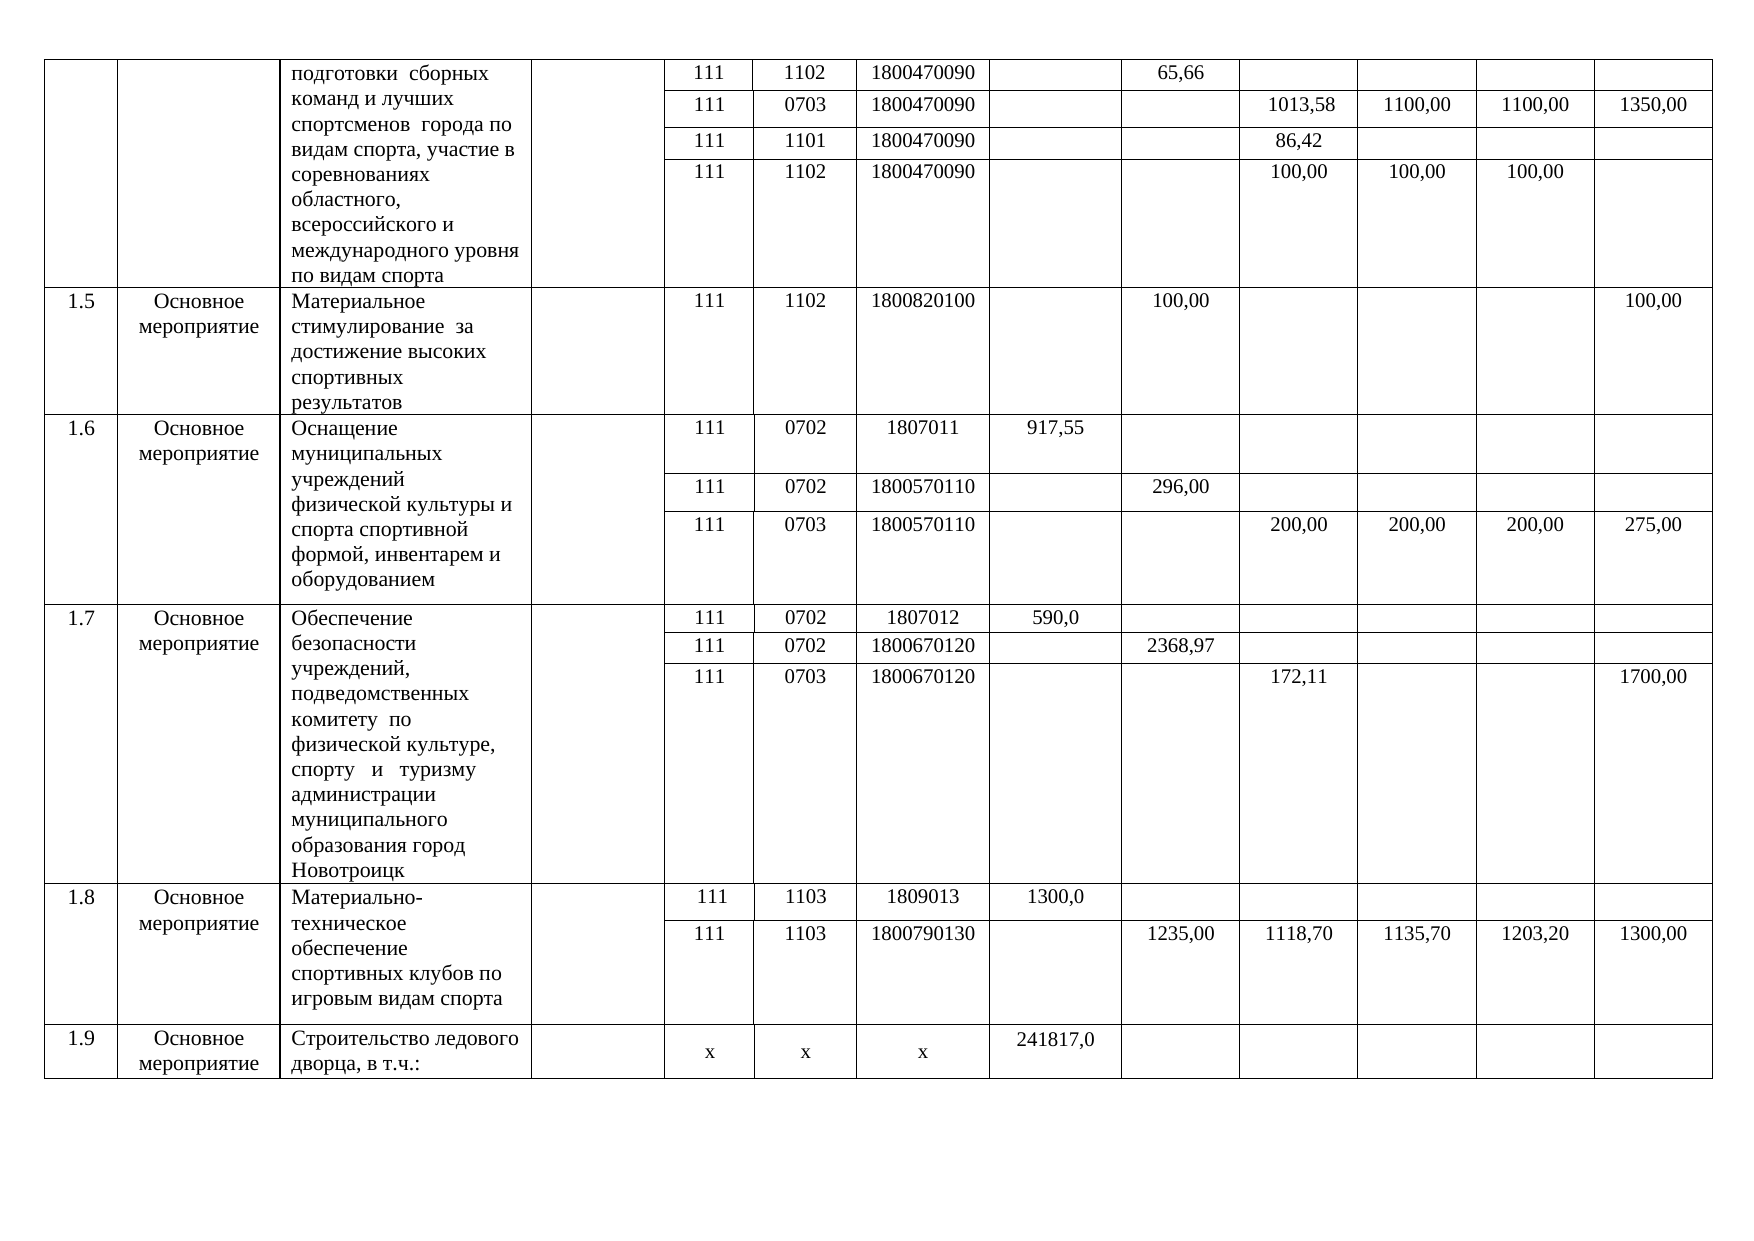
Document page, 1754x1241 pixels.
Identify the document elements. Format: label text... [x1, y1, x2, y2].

table_cell [532, 288, 664, 414]
table_cell [1595, 1025, 1712, 1078]
table_cell [1595, 884, 1712, 919]
table_cell 1800570110 [857, 474, 989, 511]
table_cell Основное мероприятие [118, 288, 279, 414]
table_cell [1358, 884, 1476, 919]
table_cell 0702 [755, 605, 856, 632]
table_cell 1135,70 [1358, 921, 1476, 1024]
table_cell [1240, 415, 1357, 473]
table_cell [1240, 288, 1357, 414]
table_cell [1358, 605, 1476, 632]
table_cell 111 [665, 921, 753, 1024]
table_cell [1477, 415, 1594, 473]
table_cell [1122, 512, 1239, 604]
table_cell 1102 [754, 288, 856, 414]
table_cell 111 [665, 128, 753, 158]
table_cell 0702 [754, 633, 856, 663]
table_cell 1800570110 [857, 512, 989, 604]
table_cell 111 [665, 884, 754, 919]
table_cell [990, 921, 1121, 1024]
table_cell 1100,00 [1477, 91, 1594, 127]
table_cell [1477, 664, 1594, 883]
table_cell Материальное стимулирование за достижение высоких спортивных результатов [281, 288, 531, 414]
table_cell 1800470090 [857, 60, 989, 90]
table_cell 1203,20 [1477, 921, 1594, 1024]
table_cell х [857, 1025, 989, 1078]
table_cell [1122, 415, 1239, 473]
table_cell [1358, 633, 1476, 663]
table_cell 111 [665, 512, 753, 604]
table_cell 1700,00 [1595, 664, 1712, 883]
table_cell 111 [665, 60, 752, 90]
table_cell 100,00 [1240, 160, 1357, 287]
table_cell [990, 633, 1121, 663]
table_cell х [755, 1025, 856, 1078]
table_cell 1807012 [857, 605, 989, 632]
table_cell [990, 91, 1121, 127]
table_cell [1240, 1025, 1357, 1078]
table_cell [990, 664, 1121, 883]
table_cell 241817,0 [990, 1025, 1121, 1078]
table_cell 1350,00 [1595, 91, 1712, 127]
table_cell 1300,00 [1595, 921, 1712, 1024]
table_cell 100,00 [1477, 160, 1594, 287]
table_cell 0703 [754, 512, 856, 604]
table_cell [1122, 664, 1239, 883]
table_cell [1477, 474, 1594, 511]
table_cell 172,11 [1240, 664, 1357, 883]
table_cell 1300,0 [990, 884, 1121, 919]
table_cell 1101 [754, 128, 856, 158]
table_cell 1.5 [45, 288, 117, 414]
table_cell 0703 [754, 664, 856, 883]
table_cell 1013,58 [1240, 91, 1357, 127]
table_cell [1477, 128, 1594, 158]
table_cell 1100,00 [1358, 91, 1476, 127]
table_cell 1800470090 [857, 91, 989, 127]
table_cell Основное мероприятие [118, 415, 279, 604]
table_cell 590,0 [990, 605, 1121, 632]
table_cell 1.6 [45, 415, 117, 604]
table_cell [1122, 884, 1239, 919]
table_cell [1477, 884, 1594, 919]
table_cell 111 [665, 91, 753, 127]
table_cell [1122, 160, 1239, 287]
table_cell [1358, 288, 1476, 414]
table_cell 65,66 [1122, 60, 1239, 90]
table_cell [990, 288, 1121, 414]
table_cell [1240, 633, 1357, 663]
table_cell 1800820100 [857, 288, 989, 414]
table_cell [990, 160, 1121, 287]
table_cell 1.8 [45, 884, 117, 1024]
table_cell [532, 884, 664, 1024]
table_cell [1595, 474, 1712, 511]
table_cell 2368,97 [1122, 633, 1239, 663]
table_cell [1595, 633, 1712, 663]
table_cell [1240, 60, 1357, 90]
table_cell [1122, 1025, 1239, 1078]
table_cell Обеспечение безопасности учреждений, подведомственных комитету по физической культуре, спорту и туризму администрации муниципального образования город Новотроицк [281, 605, 531, 883]
table_cell [990, 60, 1121, 90]
table_cell 1800790130 [857, 921, 989, 1024]
table_cell 1800470090 [857, 160, 989, 287]
table_cell 100,00 [1358, 160, 1476, 287]
table_cell [1477, 288, 1594, 414]
table_cell [532, 605, 664, 883]
table_cell 0702 [755, 415, 856, 473]
table_cell 100,00 [1595, 288, 1712, 414]
table_cell 296,00 [1122, 474, 1239, 511]
table_cell [532, 1025, 664, 1078]
table_cell [1358, 60, 1476, 90]
table_cell 0703 [754, 91, 856, 127]
table_cell [1122, 605, 1239, 632]
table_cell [281, 1025, 531, 1078]
table_cell 1235,00 [1122, 921, 1239, 1024]
table_cell [532, 415, 664, 604]
table_cell [1240, 474, 1357, 511]
table_cell Основное мероприятие [118, 884, 279, 1024]
table_cell [1595, 415, 1712, 473]
table_cell [1477, 60, 1594, 90]
table_cell 200,00 [1240, 512, 1357, 604]
table_cell 275,00 [1595, 512, 1712, 604]
table_cell [1122, 128, 1239, 158]
table_cell [1595, 60, 1712, 90]
table_cell [1240, 605, 1357, 632]
table_cell [1358, 1025, 1476, 1078]
table_cell [1477, 1025, 1594, 1078]
table_cell 111 [665, 605, 754, 632]
table_cell 1800470090 [857, 128, 989, 158]
table_cell [1122, 91, 1239, 127]
table_cell 100,00 [1122, 288, 1239, 414]
table_cell [1240, 884, 1357, 919]
table_cell 1102 [754, 160, 856, 287]
table_cell [1358, 415, 1476, 473]
table_cell [1358, 474, 1476, 511]
table_cell [990, 474, 1121, 511]
table_cell Основное мероприятие [118, 605, 279, 883]
table_cell [1595, 128, 1712, 158]
table_cell [1595, 605, 1712, 632]
table_cell 200,00 [1477, 512, 1594, 604]
table_cell 1102 [753, 60, 856, 90]
table_cell Оснащение муниципальных учреждений физической культуры и спорта спортивной формой, инвентарем и оборудованием [281, 415, 531, 604]
table_cell [1358, 664, 1476, 883]
table_cell [1358, 128, 1476, 158]
table_cell 86,42 [1240, 128, 1357, 158]
table_cell [1477, 633, 1594, 663]
table_cell [1477, 605, 1594, 632]
table_cell 111 [665, 288, 753, 414]
table_cell [1595, 160, 1712, 287]
table_cell 200,00 [1358, 512, 1476, 604]
table_cell [990, 512, 1121, 604]
table_cell 1800670120 [857, 664, 989, 883]
table_cell 1.9 [45, 1025, 117, 1078]
table_cell 1800670120 [857, 633, 989, 663]
table_cell 0702 [755, 474, 856, 511]
table_cell 111 [665, 474, 754, 511]
table_cell 111 [665, 664, 753, 883]
table_cell 111 [665, 415, 754, 473]
table_cell 1.7 [45, 605, 117, 883]
table_cell [990, 128, 1121, 158]
table_cell 1103 [754, 921, 856, 1024]
table_cell 1118,70 [1240, 921, 1357, 1024]
table_cell х [665, 1025, 754, 1078]
table_cell 111 [665, 633, 753, 663]
table_cell 1809013 [857, 884, 989, 919]
table_cell 917,55 [990, 415, 1121, 473]
table_cell 1807011 [857, 415, 989, 473]
table_cell 111 [665, 160, 753, 287]
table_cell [118, 1025, 279, 1078]
table_cell 1103 [755, 884, 856, 919]
table_cell Материально-техническое обеспечение спортивных клубов по игровым видам спорта [281, 884, 531, 1024]
